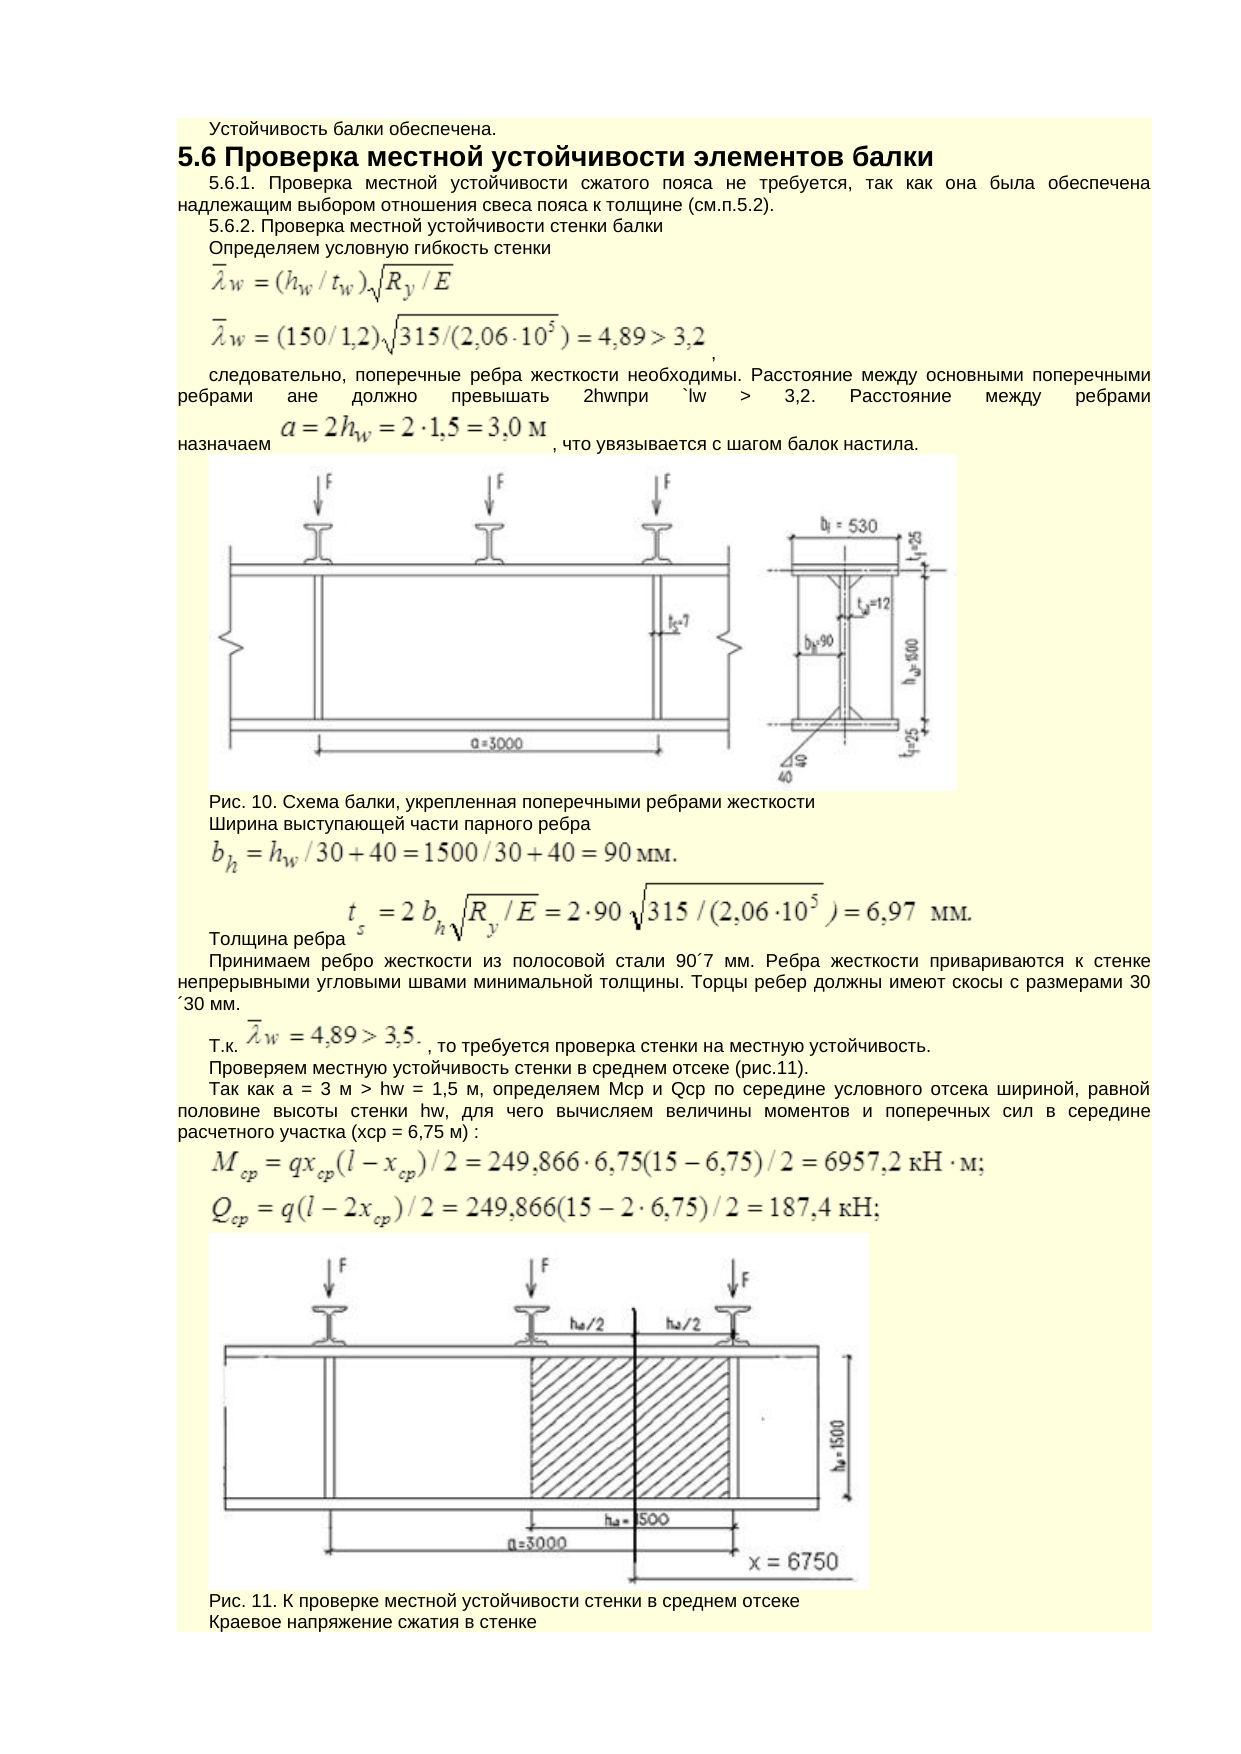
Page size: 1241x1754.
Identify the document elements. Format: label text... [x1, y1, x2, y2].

text следовательно, поперечные ребра жесткости необходимы. Расстояние между основными поперечными ребрами aне должно превышать 2hwпри `lw > 3,2. Расстояние между ребрами назначаем , что увязывается с шагом балок настила. [177, 363, 1152, 454]
text Рис. 10. Схема балки, укрепленная поперечными ребрами жесткости [177, 791, 1152, 812]
picture [208, 1142, 990, 1590]
text Определяем условную гибкость стенки [177, 237, 1152, 258]
text 5.6.2. Проверка местной устойчивости стенки балки [177, 215, 1152, 237]
text Так как а = 3 м > hw = 1,5 м, определяем Mср и Qср по середине условного отсека шириной, равной половине высоты стенки hw, для чего вычисляем величины моментов и поперечных сил в середине расчетного участка (хср = 6,75 м) : [177, 1078, 1152, 1143]
picture [276, 406, 552, 451]
text Ширина выступающей части парного ребра [177, 812, 1152, 834]
text Толщина ребра [177, 878, 1152, 950]
text Краевое напряжение сжатия в стенке [177, 1611, 1152, 1632]
text Т.к. , то требуется проверка стенки на местную устойчивость. [177, 1014, 1152, 1057]
picture [208, 258, 711, 360]
picture [243, 1014, 427, 1053]
text 5.6 Проверка местной устойчивости элементов балки [177, 140, 1152, 172]
text Принимаем ребро жесткости из полосовой стали 90´7 мм. Ребра жесткости привариваются к стенке непрерывными угловыми швами минимальной толщины. Торцы ребер должны имеют скосы с размерами 30´30 мм. [177, 950, 1152, 1014]
picture [208, 834, 976, 946]
text Устойчивость балки обеспечена. [177, 118, 1152, 140]
text Проверяем местную устойчивость стенки в среднем отсеке (рис.11). [177, 1057, 1152, 1078]
text 5.6.1. Проверка местной устойчивости сжатого пояса не требуется, так как она была обеспечена надлежащим выбором отношения свеса пояса к толщине (см.п.5.2). [177, 172, 1152, 215]
text Рис. 11. К проверке местной устойчивости стенки в среднем отсеке [177, 1589, 1152, 1611]
picture [208, 454, 957, 791]
text , [177, 309, 1152, 363]
